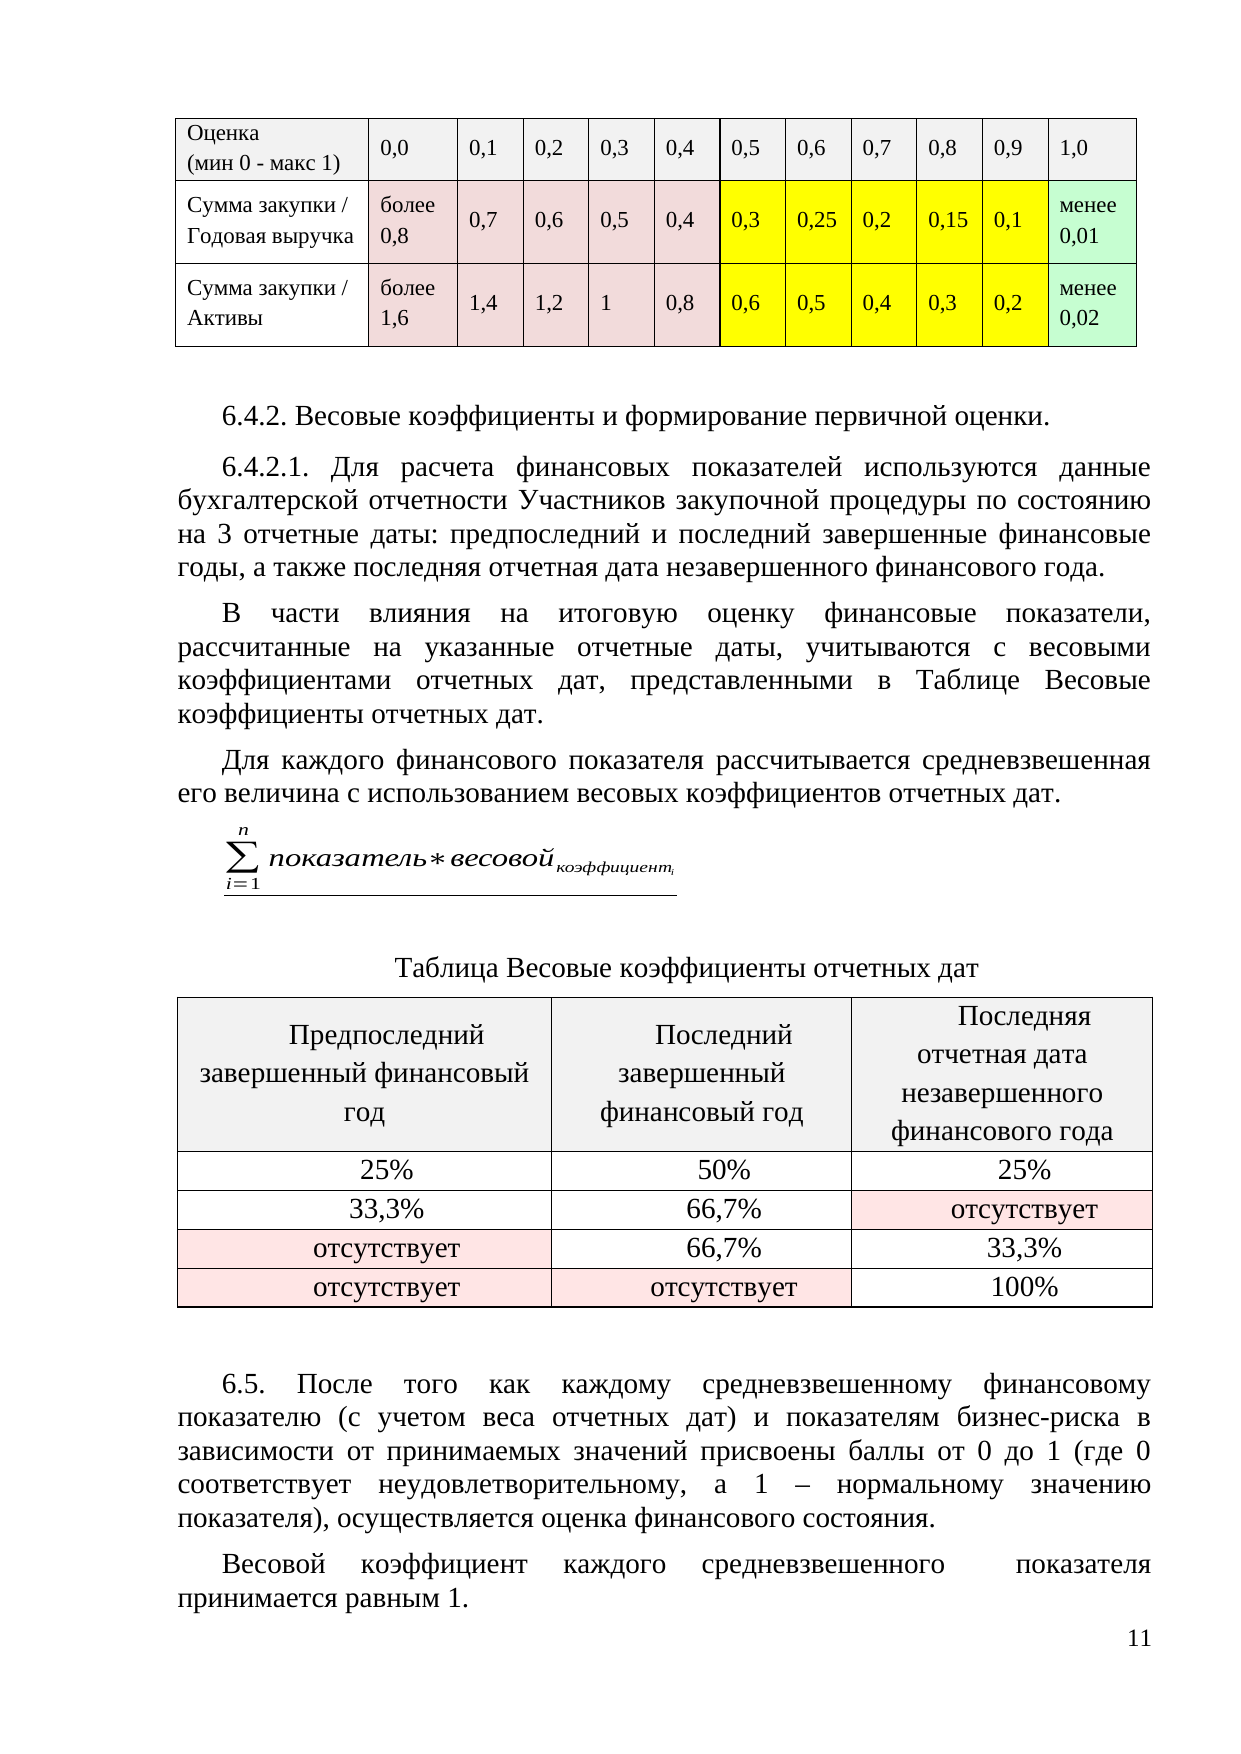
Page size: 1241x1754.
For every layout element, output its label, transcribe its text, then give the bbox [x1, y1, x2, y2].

table_cell 0,3 [721, 181, 785, 263]
table_cell 100% [852, 1269, 1152, 1306]
table_cell 1,2 [524, 264, 588, 346]
table_cell 66,7% [552, 1191, 851, 1229]
text 6.4.2.1. Для расчета финансовых показателей используются данные бухгалтерской отчетности Участников закупочной процедуры по состоянию на 3 отчетные даты: предпоследний и последний завершенные финансовые годы, а также последняя отчетная дата незавершенного финансового года. [177, 449, 1152, 583]
table_cell 0,4 [655, 181, 719, 263]
table_cell Сумма закупки / Годовая выручка [176, 181, 368, 263]
table_cell 25% [178, 1152, 551, 1190]
table_cell менее 0,02 [1049, 264, 1136, 346]
table_header Последний завершенный финансовый год [552, 998, 851, 1151]
table_header 0,4 [655, 119, 719, 180]
text Таблица Весовые коэффициенты отчетных дат [177, 951, 1152, 984]
table_cell 0,5 [786, 264, 851, 346]
table_cell 33,3% [178, 1191, 551, 1229]
table_cell 1,4 [458, 264, 523, 346]
table_cell 0,8 [655, 264, 719, 346]
table_header 0,9 [983, 119, 1048, 180]
table_cell 0,6 [524, 181, 588, 263]
table_header Оценка (мин 0 - макс 1) [176, 119, 368, 180]
table_cell Сумма закупки / Активы [176, 264, 368, 346]
table_cell 0,25 [786, 181, 851, 263]
table_cell отсутствует [178, 1269, 551, 1306]
table_cell 0,2 [983, 264, 1048, 346]
table_cell более 1,6 [369, 264, 457, 346]
table_cell более 0,8 [369, 181, 457, 263]
table_cell 1 [589, 264, 654, 346]
table_cell 0,5 [589, 181, 654, 263]
table_cell отсутствует [552, 1269, 851, 1306]
table_header Предпоследний завершенный финансовый год [178, 998, 551, 1151]
table_cell 33,3% [852, 1230, 1152, 1268]
table_header 0,3 [589, 119, 654, 180]
table_header 0,6 [786, 119, 851, 180]
table_cell 50% [552, 1152, 851, 1190]
table_cell 0,7 [458, 181, 523, 263]
table_cell 0,3 [917, 264, 982, 346]
text В части влияния на итоговую оценку финансовые показатели, рассчитанные на указанные отчетные даты, учитываются с весовыми коэффициентами отчетных дат, представленными в Таблице Весовые коэффициенты отчетных дат. [177, 595, 1152, 729]
table_header 0,8 [917, 119, 982, 180]
table_header 0,0 [369, 119, 457, 180]
table_header 0,7 [852, 119, 916, 180]
table_cell отсутствует [178, 1230, 551, 1268]
table_cell 0,1 [983, 181, 1048, 263]
text 6.5. После того как каждому средневзвешенному финансовому показателю (с учетом веса отчетных дат) и показателям бизнес-риска в зависимости от принимаемых значений присвоены баллы от 0 до 1 (где 0 соответствует неудовлетворительному, а 1 – нормальному значению показателя), осуществляется оценка финансового состояния. [177, 1366, 1152, 1534]
text Для каждого финансового показателя рассчитывается средневзвешенная его величина с использованием весовых коэффициентов отчетных дат. [177, 742, 1152, 809]
table_header 0,1 [458, 119, 523, 180]
table_cell 0,15 [917, 181, 982, 263]
table_cell 0,6 [721, 264, 785, 346]
table_cell менее 0,01 [1049, 181, 1136, 263]
table_cell 25% [852, 1152, 1152, 1190]
table_header 1,0 [1049, 119, 1136, 180]
table_cell отсутствует [852, 1191, 1152, 1229]
table_header 0,2 [524, 119, 588, 180]
table_header Последняя отчетная дата незавершенного финансового года [852, 998, 1152, 1151]
table_header 0,5 [721, 119, 785, 180]
table_cell 66,7% [552, 1230, 851, 1268]
table_cell 0,2 [852, 181, 916, 263]
subtitle 6.4.2. Весовые коэффициенты и формирование первичной оценки. [177, 398, 1152, 431]
table_cell 0,4 [852, 264, 916, 346]
text Весовой коэффициент каждого средневзвешенного показателя принимается равным 1. [177, 1546, 1152, 1613]
